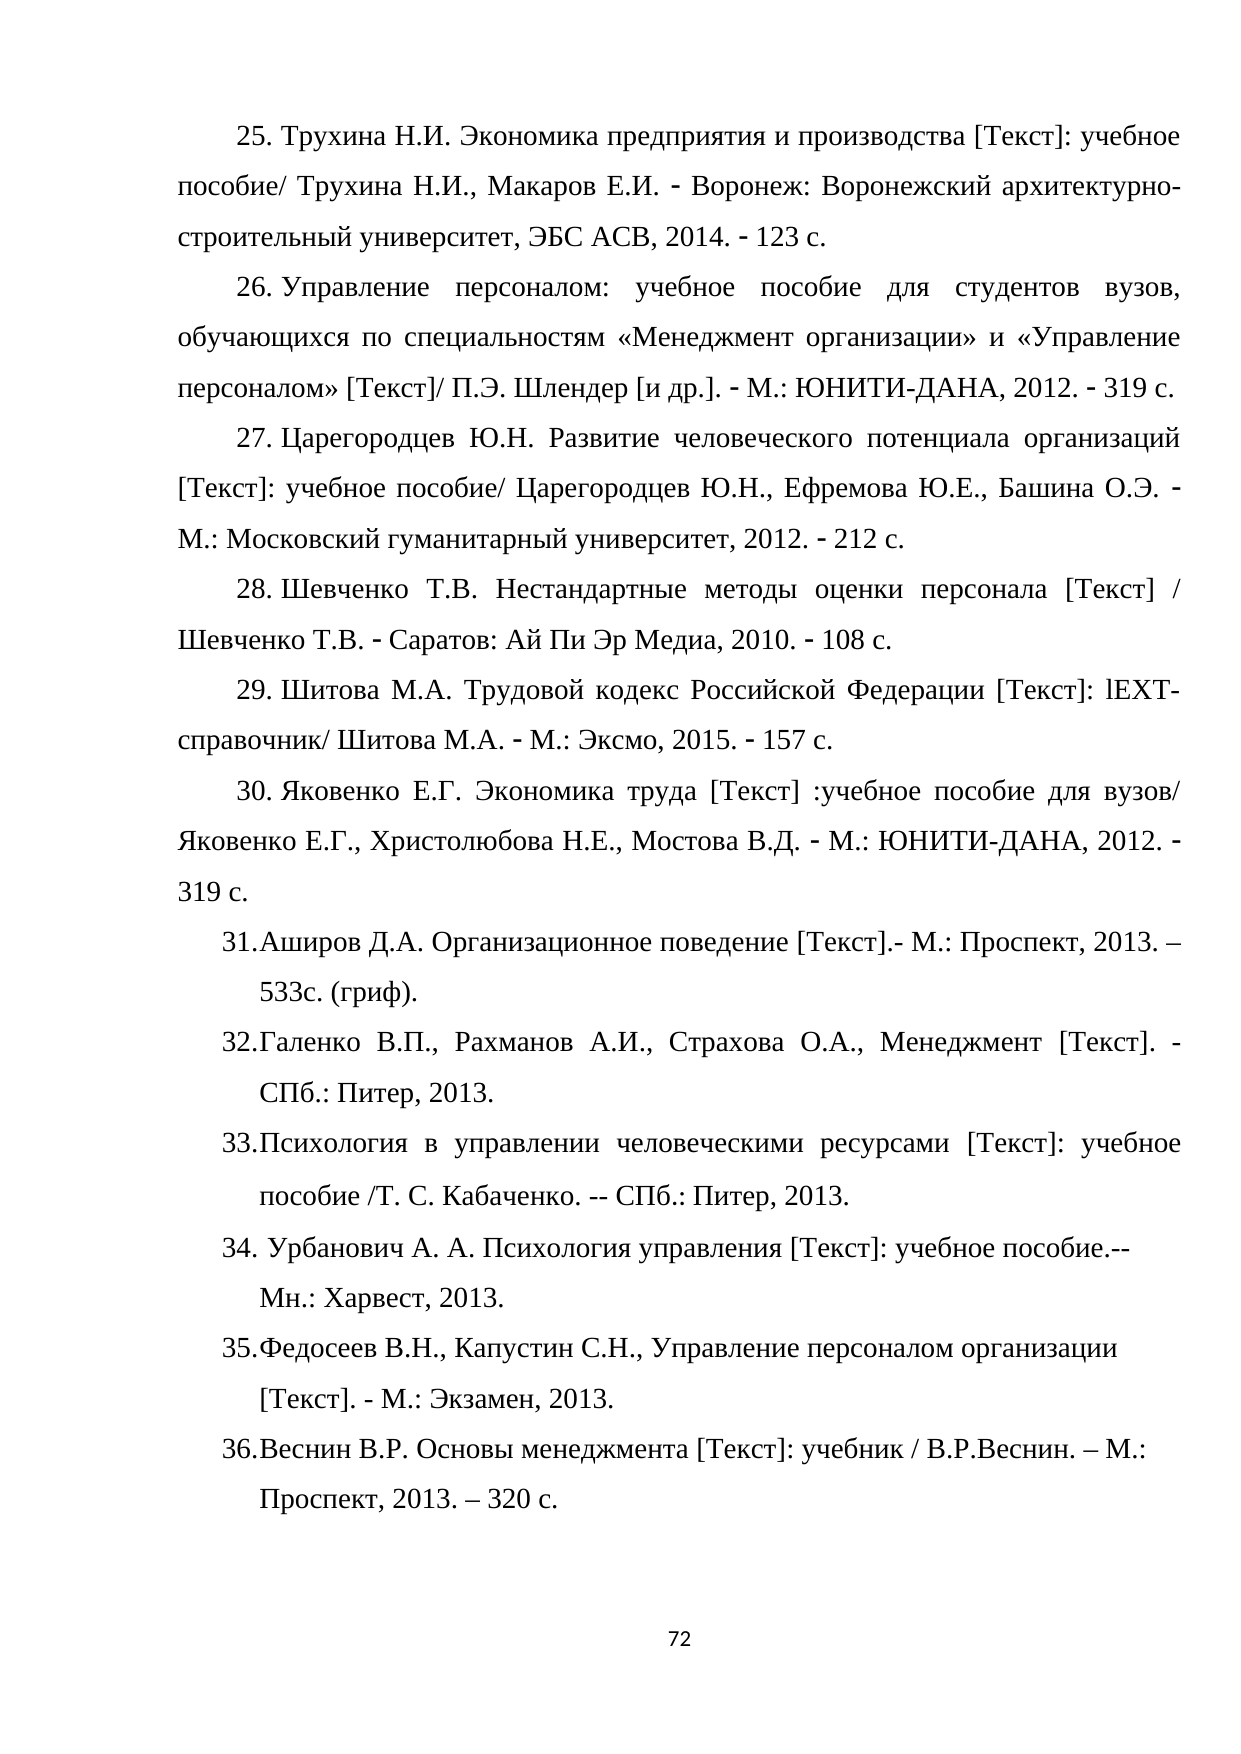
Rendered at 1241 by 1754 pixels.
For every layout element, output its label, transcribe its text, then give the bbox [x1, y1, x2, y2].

list Психология в управлении человеческими ресурсами [Текст]: учебное пособие /Т. С. Кабаченко. -- СПб.: Питер, 2013. [222, 1125, 1181, 1212]
list Урбанович А. А. Психология управления [Текст]: учебное пособие.-- Мн.: Харвест, 2013. [222, 1230, 1181, 1314]
list Шевченко Т.В. Нестандартные методы оценки персонала [Текст] / Шевченко Т.В. Саратов: Ай Пи Эр Медиа, 2010. 108 c. [177, 571, 1181, 655]
list Управление персоналом: учебное пособие для студентов вузов, обучающихся по специальностям «Менеджмент организации» и «Управление персоналом» [Текст]/ П.Э. Шлендер [и др.]. М.: ЮНИТИ-ДАНА, 2012. 319 c. [177, 269, 1181, 403]
list Галенко В.П., Рахманов А.И., Страхова О.А., Менеджмент [Текст]. - СПб.: Питер, 2013. [222, 1024, 1181, 1108]
list Яковенко Е.Г. Экономика труда [Текст] :учебное пособие для вузов/ Яковенко Е.Г., Христолюбова Н.Е., Мостова В.Д. М.: ЮНИТИ-ДАНА, 2012. 319 c. [177, 773, 1181, 907]
list Веснин В.Р. Основы менеджмента [Текст]: учебник / В.Р.Веснин. – М.: Проспект, 2013. – 320 с. [222, 1431, 1181, 1515]
list Аширов Д.А. Организационное поведение [Текст].- М.: Проспект, 2013. – 533с. (гриф). [222, 924, 1181, 1008]
list Федосеев В.Н., Капустин С.Н., Управление персоналом организации [Текст]. - М.: Экзамен, 2013. [222, 1331, 1181, 1414]
list Шитова М.А. Трудовой кодекс Российской Федерации [Текст]: lEXT-справочник/ Шитова М.А. М.: Эксмо, 2015. 157 c. [177, 672, 1181, 756]
list Трухина Н.И. Экономика предприятия и производства [Текст]: учебное пособие/ Трухина Н.И., Макаров Е.И. Воронеж: Воронежский архитектурно-строительный университет, ЭБС АСВ, 2014. 123 c. [177, 118, 1181, 252]
list Царегородцев Ю.Н. Развитие человеческого потенциала организаций [Текст]: учебное пособие/ Царегородцев Ю.Н., Ефремова Ю.Е., Башина О.Э. М.: Московский гуманитарный университет, 2012. 212 c. [177, 420, 1181, 555]
